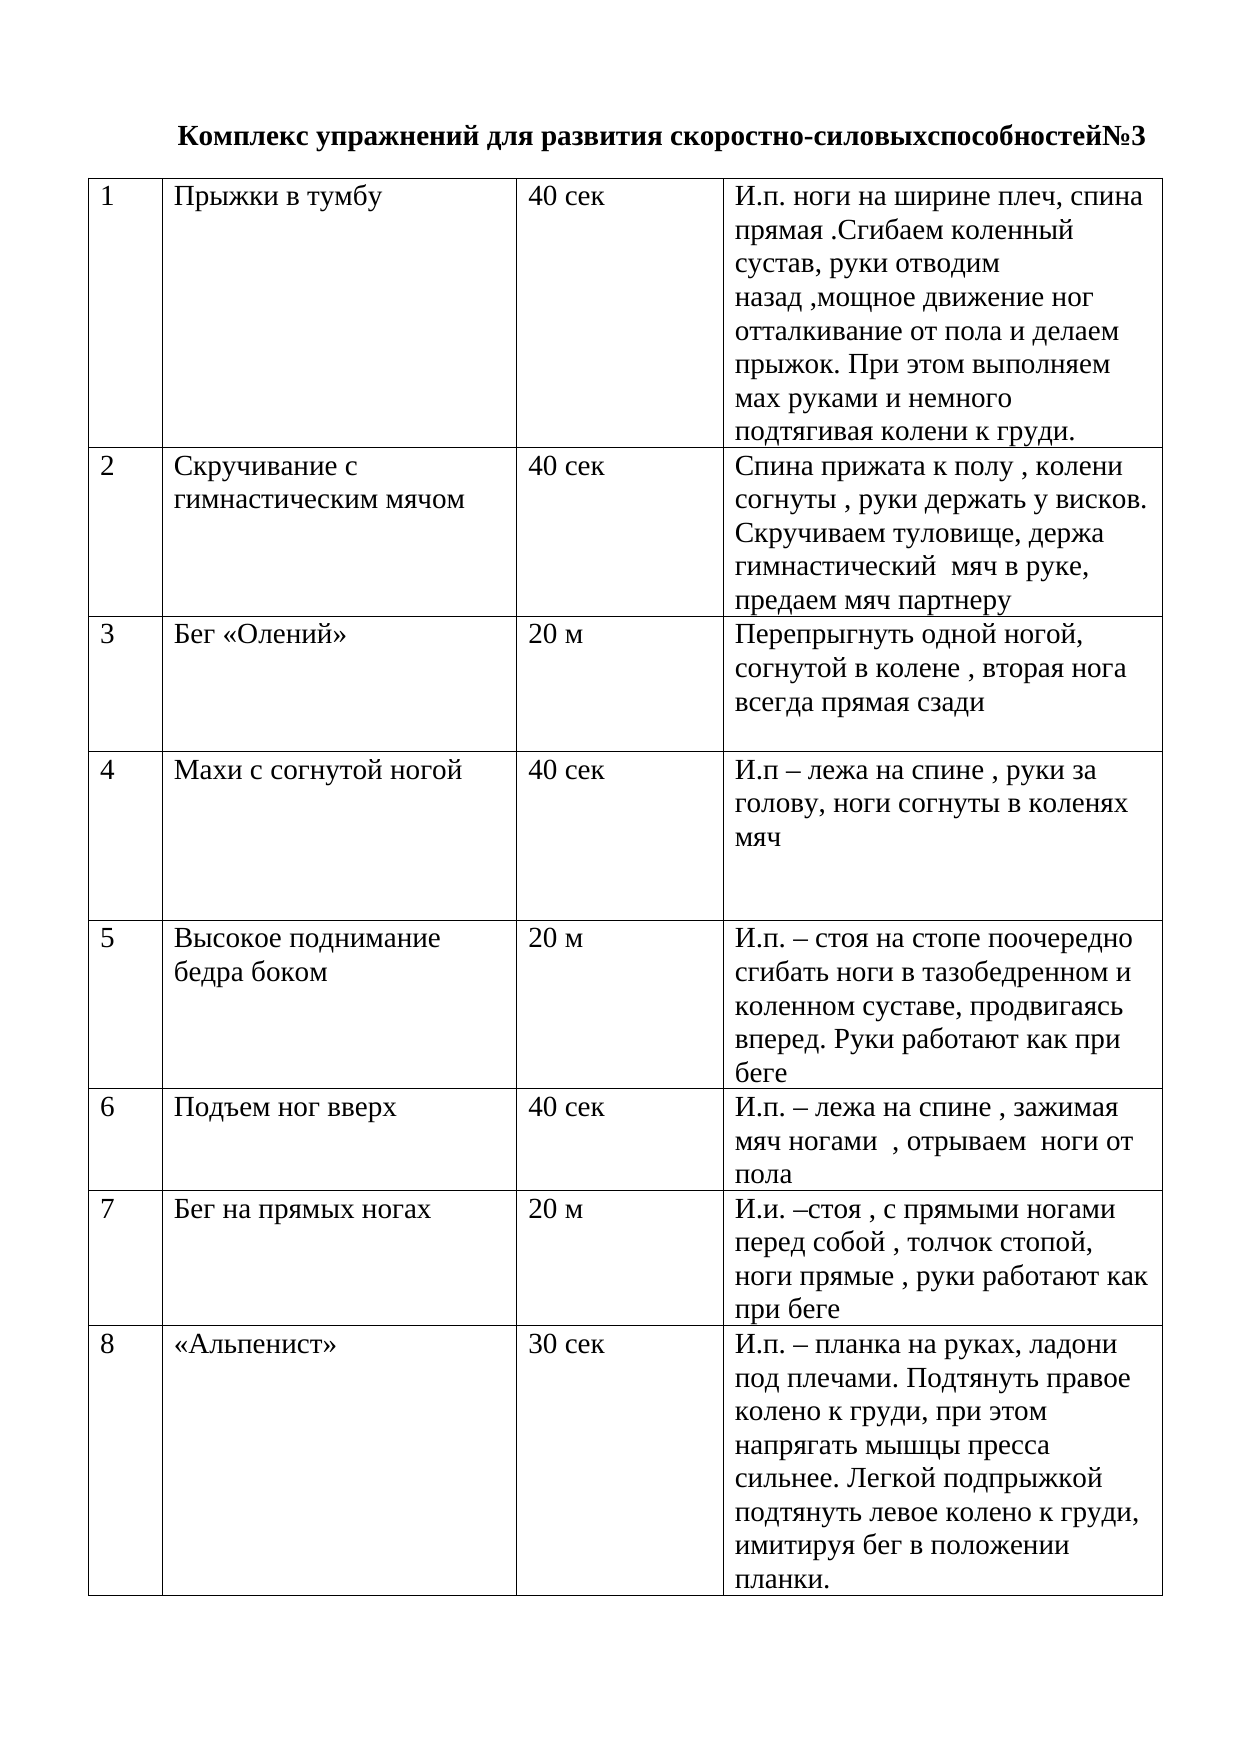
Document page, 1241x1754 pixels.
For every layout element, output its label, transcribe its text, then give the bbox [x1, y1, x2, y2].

table_cell Бег «Олений» [163, 617, 516, 751]
table_cell Скручивание с гимнастическим мячом [163, 448, 516, 616]
table_cell И.п. – стоя на стопе поочередно сгибать ноги в тазобедренном и коленном суставе, продвигаясь вперед. Руки работают как при беге [724, 921, 1162, 1088]
table_header И.п. ноги на ширине плеч, спина прямая .Сгибаем коленный сустав, руки отводим назад ,мощное движение ног отталкивание от пола и делаем прыжок. При этом выполняем мах руками и немного подтягивая колени к груди. [724, 179, 1162, 447]
table_cell Высокое поднимание бедра боком [163, 921, 516, 1088]
table_cell Подъем ног вверх [163, 1089, 516, 1190]
table_cell 8 [89, 1326, 162, 1594]
table_cell Махи с согнутой ногой [163, 752, 516, 919]
table_cell Перепрыгнуть одной ногой, согнутой в колене , вторая нога всегда прямая сзади [724, 617, 1162, 751]
table_cell И.п. – лежа на спине , зажимая мяч ногами , отрываем ноги от пола [724, 1089, 1162, 1190]
table_cell 40 сек [517, 448, 723, 616]
table_cell «Альпенист» [163, 1326, 516, 1594]
table_header 40 сек [517, 179, 723, 447]
table_cell 6 [89, 1089, 162, 1190]
table_cell 2 [89, 448, 162, 616]
text Комплекс упражнений для развития скоростно-силовыхспособностей№3 [177, 118, 1152, 152]
table_cell 40 сек [517, 752, 723, 919]
table_cell И.и. –стоя , с прямыми ногами перед собой , толчок стопой, ноги прямые , руки работают как при беге [724, 1191, 1162, 1325]
table_cell Бег на прямых ногах [163, 1191, 516, 1325]
table_cell 20 м [517, 1191, 723, 1325]
table_cell 4 [89, 752, 162, 919]
table_header 1 [89, 179, 162, 447]
table_cell 20 м [517, 617, 723, 751]
table_cell 5 [89, 921, 162, 1088]
table_cell Спина прижата к полу , колени согнуты , руки держать у висков. Скручиваем туловище, держа гимнастический мяч в руке, предаем мяч партнеру [724, 448, 1162, 616]
table_cell 20 м [517, 921, 723, 1088]
table_cell 40 сек [517, 1089, 723, 1190]
table_cell 30 сек [517, 1326, 723, 1594]
table_cell И.п – лежа на спине , руки за голову, ноги согнуты в коленях мяч [724, 752, 1162, 919]
table_header Прыжки в тумбу [163, 179, 516, 447]
table_cell 3 [89, 617, 162, 751]
table_cell И.п. – планка на руках, ладони под плечами. Подтянуть правое колено к груди, при этом напрягать мышцы пресса сильнее. Легкой подпрыжкой подтянуть левое колено к груди, имитируя бег в положении планки. [724, 1326, 1162, 1594]
table_cell 7 [89, 1191, 162, 1325]
